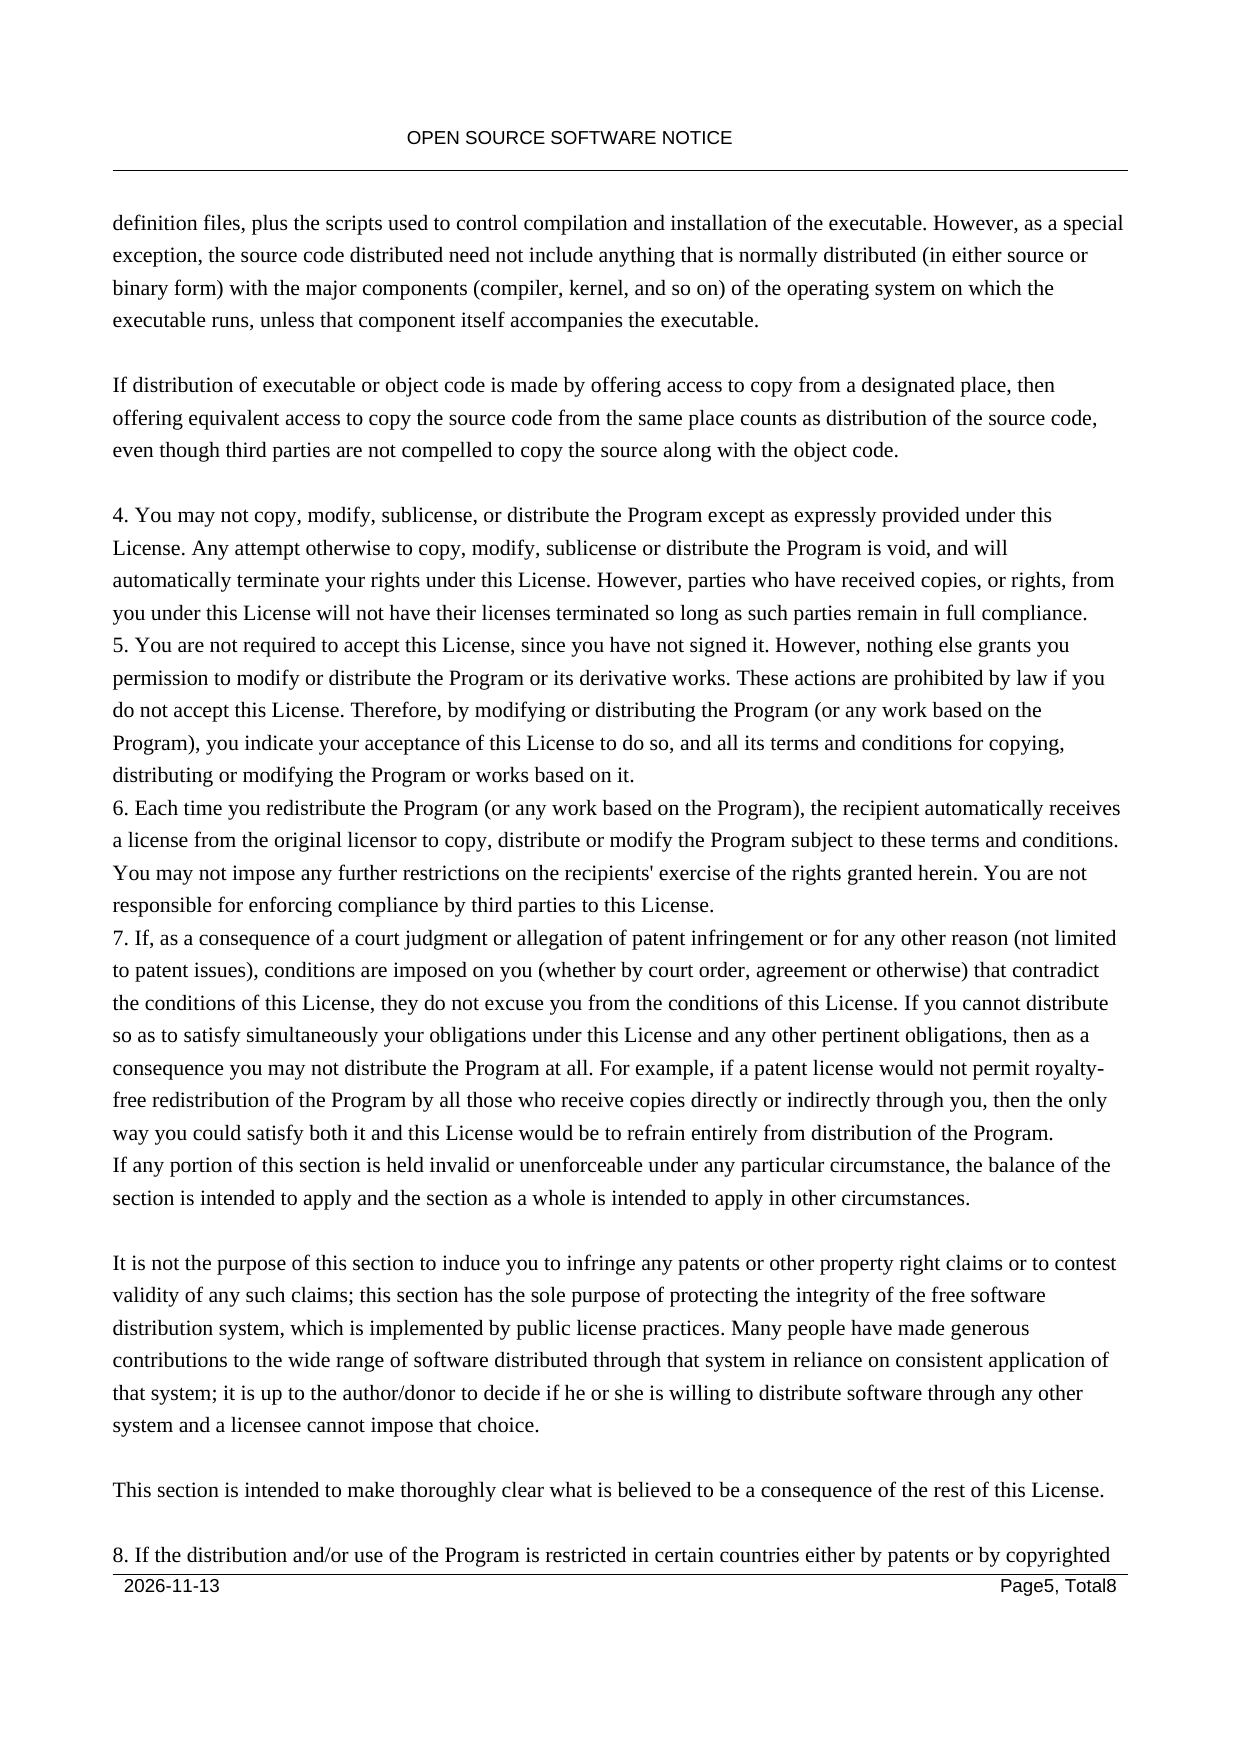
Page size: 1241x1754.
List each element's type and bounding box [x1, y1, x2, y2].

text [112, 206, 1128, 1571]
